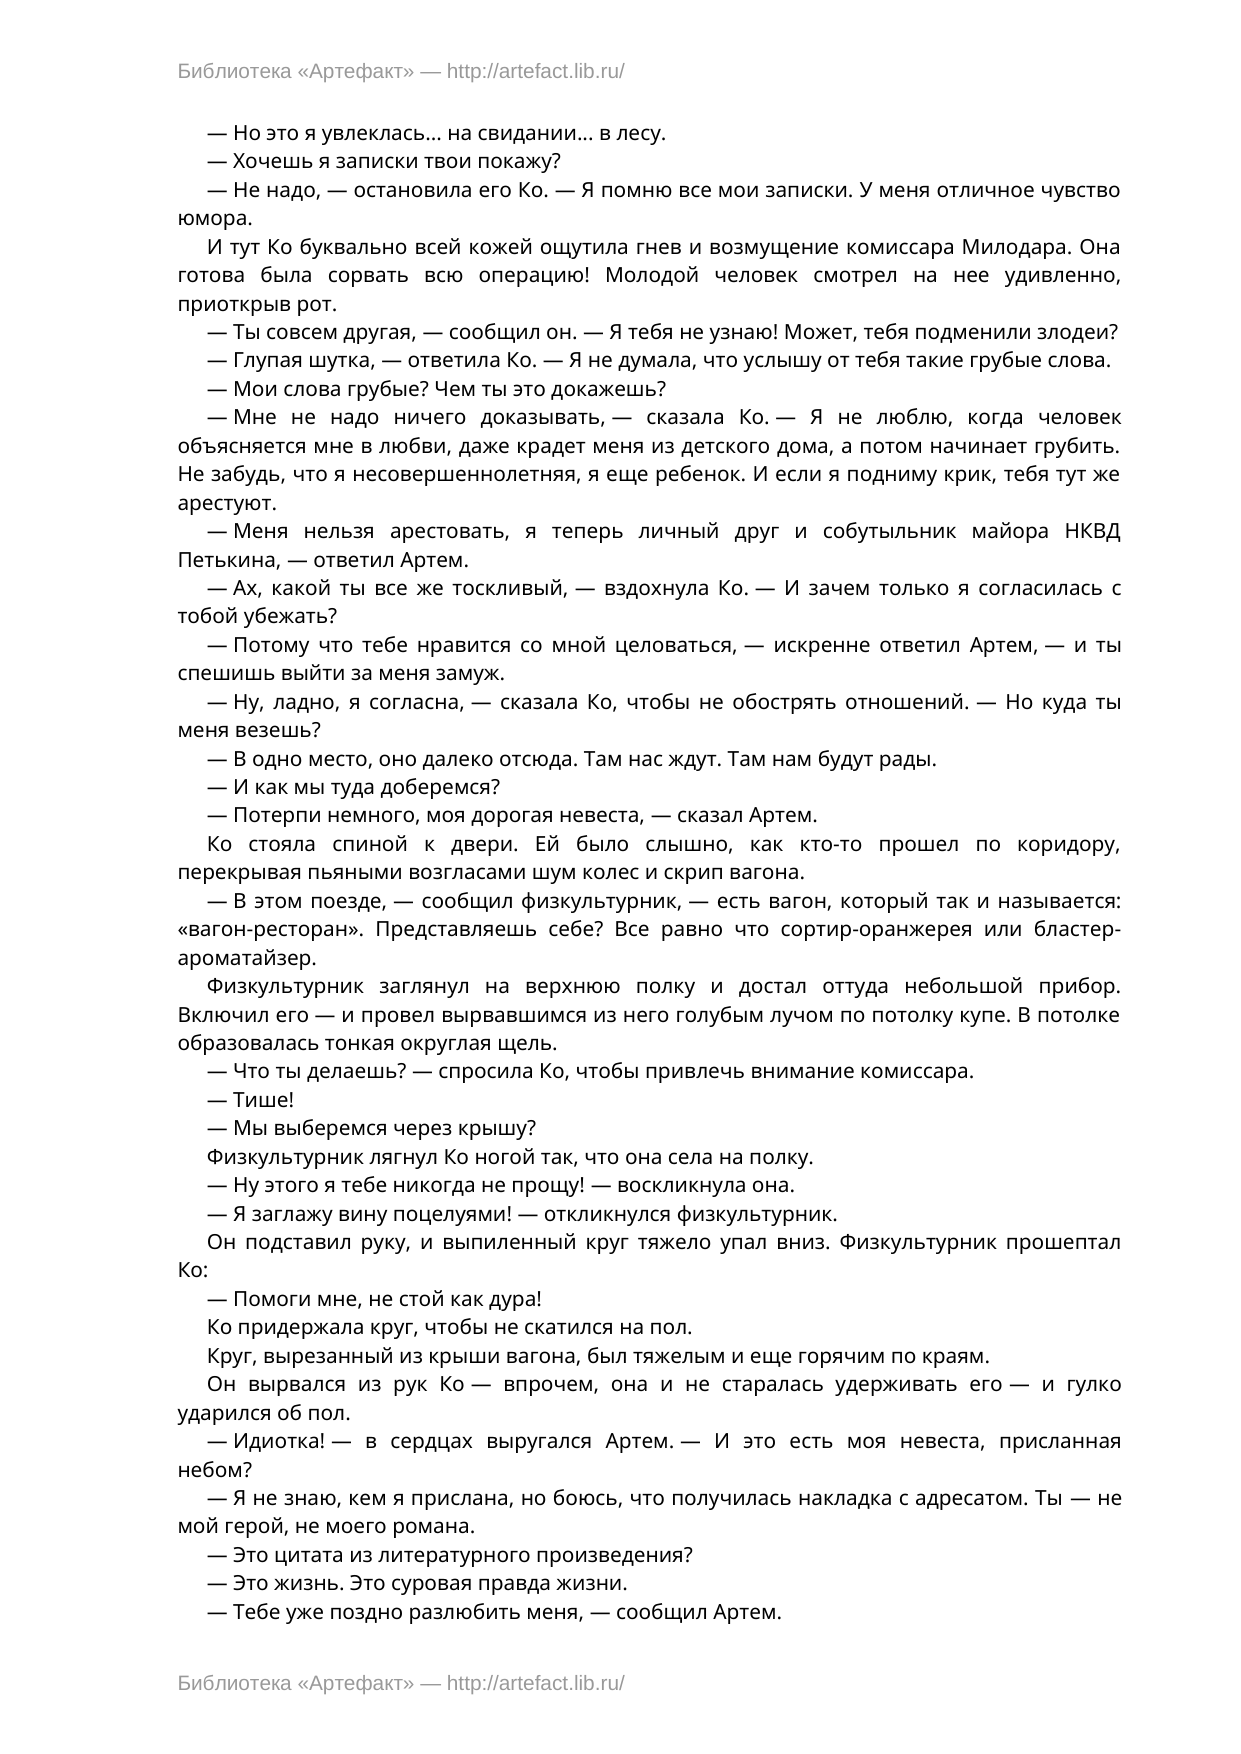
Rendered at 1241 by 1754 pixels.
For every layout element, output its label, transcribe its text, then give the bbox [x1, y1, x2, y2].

text — Мы выберемся через крышу? [177, 1113, 1122, 1142]
text — Это жизнь. Это суровая правда жизни. [177, 1568, 1122, 1597]
text — Потерпи немного, моя дорогая невеста, — сказал Артем. [177, 801, 1122, 829]
text Он подставил руку, и выпиленный круг тяжело упал вниз. Физкультурник прошептал Ко: [177, 1227, 1122, 1284]
text — Что ты делаешь? — спросила Ко, чтобы привлечь внимание комиссара. [177, 1057, 1122, 1085]
text — Хочешь я записки твои покажу? [177, 147, 1122, 175]
text — Но это я увлеклась... на свидании... в лесу. [177, 118, 1122, 147]
text — Ах, какой ты все же тоскливый, — вздохнула Ко. — И зачем только я согласилась с тобой убежать? [177, 573, 1122, 630]
text Он вырвался из рук Ко — впрочем, она и не старалась удерживать его — и гулко ударился об пол. [177, 1369, 1122, 1426]
text Ко стояла спиной к двери. Ей было слышно, как кто-то прошел по коридору, перекрывая пьяными возгласами шум колес и скрип вагона. [177, 829, 1122, 886]
text — Тише! [177, 1085, 1122, 1113]
text Круг, вырезанный из крыши вагона, был тяжелым и еще горячим по краям. [177, 1341, 1122, 1369]
text — Мои слова грубые? Чем ты это докажешь? [177, 374, 1122, 402]
text — Идиотка! — в сердцах выругался Артем. — И это есть моя невеста, присланная небом? [177, 1426, 1122, 1483]
text — Ты совсем другая, — сообщил он. — Я тебя не узнаю! Может, тебя подменили злодеи? [177, 317, 1122, 346]
text — Ну, ладно, я согласна, — сказала Ко, чтобы не обострять отношений. — Но куда ты меня везешь? [177, 687, 1122, 744]
text И тут Ко буквально всей кожей ощутила гнев и возмущение комиссара Милодара. Она готова была сорвать всю операцию! Молодой человек смотрел на нее удивленно, приоткрыв рот. [177, 232, 1122, 317]
text — Это цитата из литературного произведения? [177, 1540, 1122, 1568]
text — И как мы туда доберемся? [177, 772, 1122, 801]
text — Потому что тебе нравится со мной целоваться, — искренне ответил Артем, — и ты спешишь выйти за меня замуж. [177, 630, 1122, 687]
text — Тебе уже поздно разлюбить меня, — сообщил Артем. [177, 1597, 1122, 1625]
text — Глупая шутка, — ответила Ко. — Я не думала, что услышу от тебя такие грубые слова. [177, 346, 1122, 374]
text — Меня нельзя арестовать, я теперь личный друг и собутыльник майора НКВД Петькина, — ответил Артем. [177, 516, 1122, 573]
text — Мне не надо ничего доказывать, — сказала Ко. — Я не люблю, когда человек объясняется мне в любви, даже крадет меня из детского дома, а потом начинает грубить. Не забудь, что я несовершеннолетняя, я еще ребенок. И если я подниму крик, тебя тут же арестуют. [177, 402, 1122, 516]
text — В одно место, оно далеко отсюда. Там нас ждут. Там нам будут рады. [177, 744, 1122, 772]
text — Не надо, — остановила его Ко. — Я помню все мои записки. У меня отличное чувство юмора. [177, 175, 1122, 232]
text Физкультурник заглянул на верхнюю полку и достал оттуда небольшой прибор. Включил его — и провел вырвавшимся из него голубым лучом по потолку купе. В потолке образовалась тонкая округлая щель. [177, 971, 1122, 1057]
text — Ну этого я тебе никогда не прощу! — воскликнула она. [177, 1170, 1122, 1199]
text Физкультурник лягнул Ко ногой так, что она села на полку. [177, 1142, 1122, 1170]
text — Я не знаю, кем я прислана, но боюсь, что получилась накладка с адресатом. Ты — не мой герой, не моего романа. [177, 1483, 1122, 1540]
text Ко придержала круг, чтобы не скатился на пол. [177, 1312, 1122, 1341]
text — Помоги мне, не стой как дура! [177, 1284, 1122, 1312]
text — Я заглажу вину поцелуями! — откликнулся физкультурник. [177, 1199, 1122, 1227]
text — В этом поезде, — сообщил физкультурник, — есть вагон, который так и называется: «вагон-ресторан». Представляешь себе? Все равно что сортир-оранжерея или бластер-ароматайзер. [177, 886, 1122, 971]
